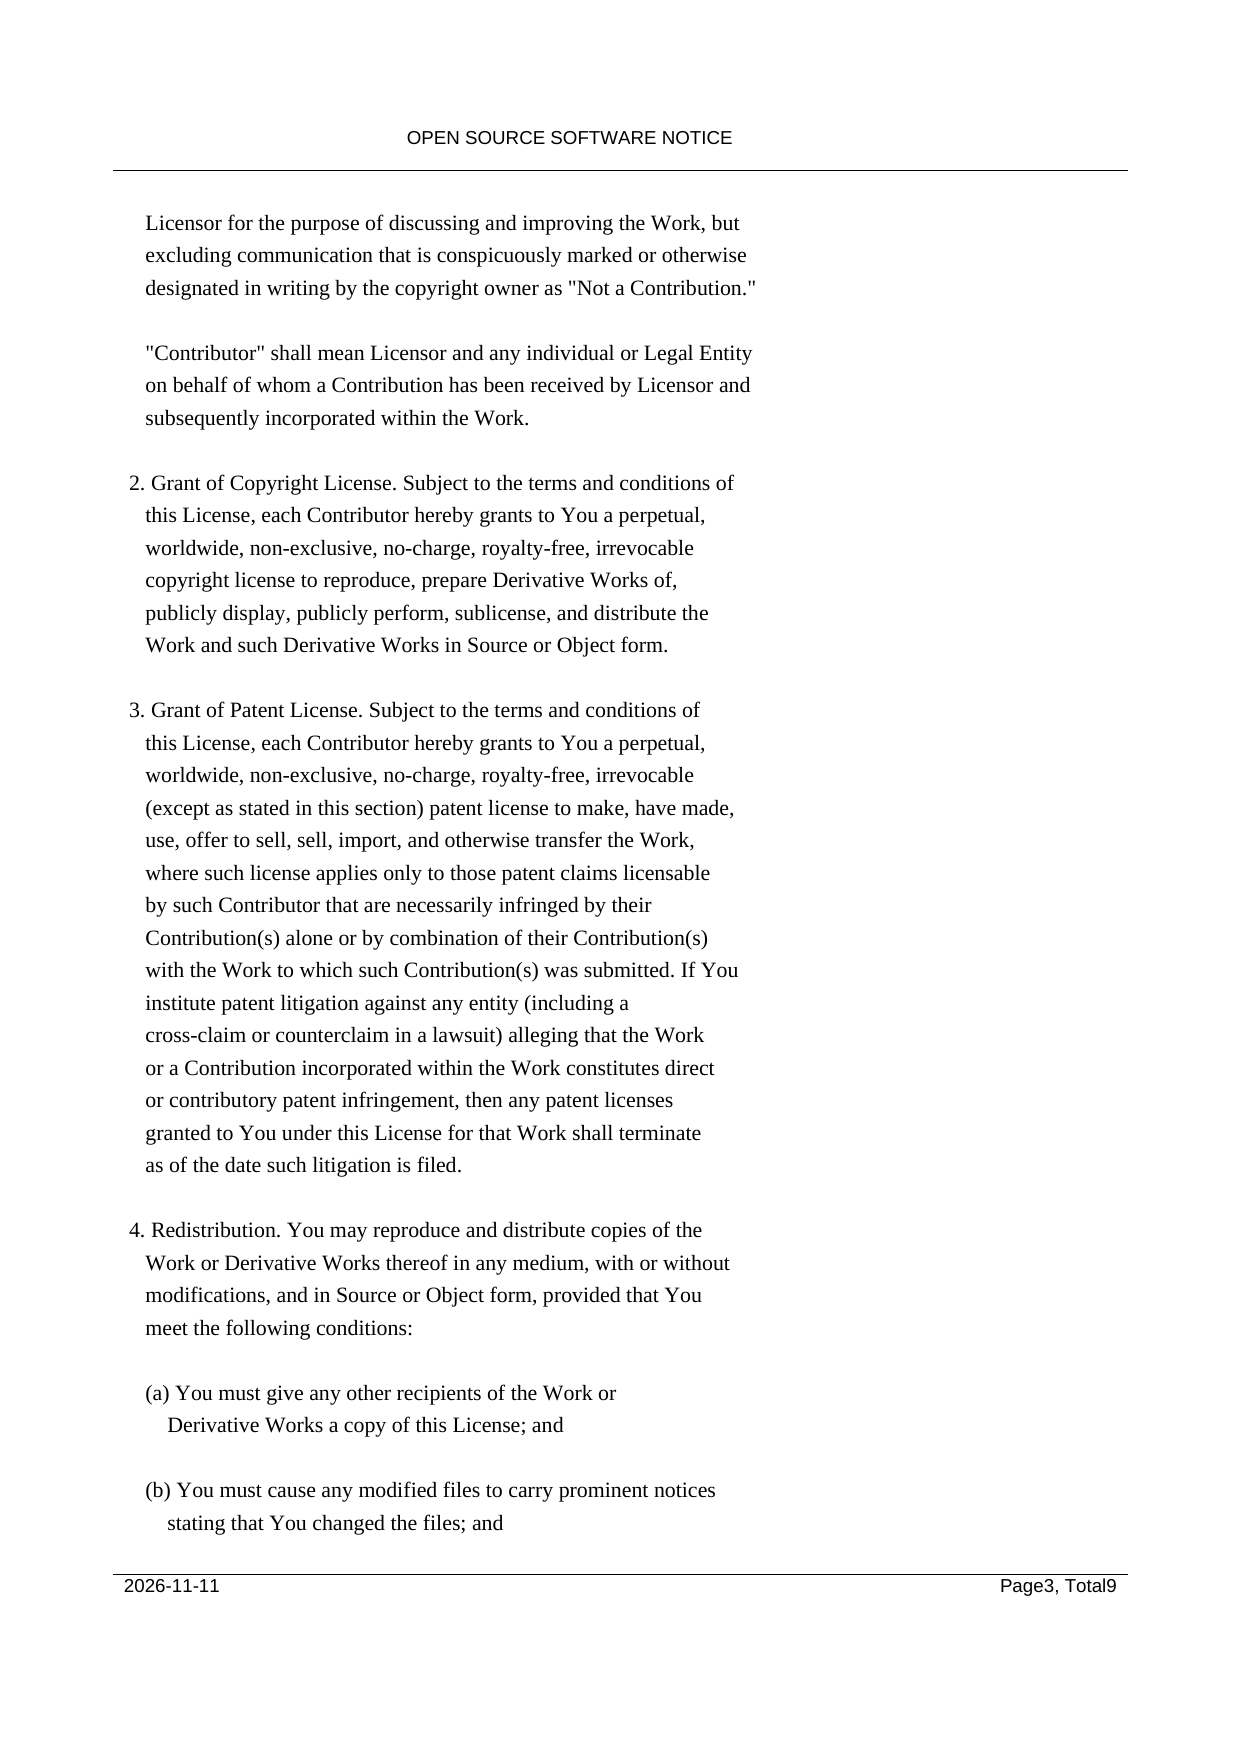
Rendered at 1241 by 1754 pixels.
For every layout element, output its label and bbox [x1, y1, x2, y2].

text [112, 206, 1128, 1539]
